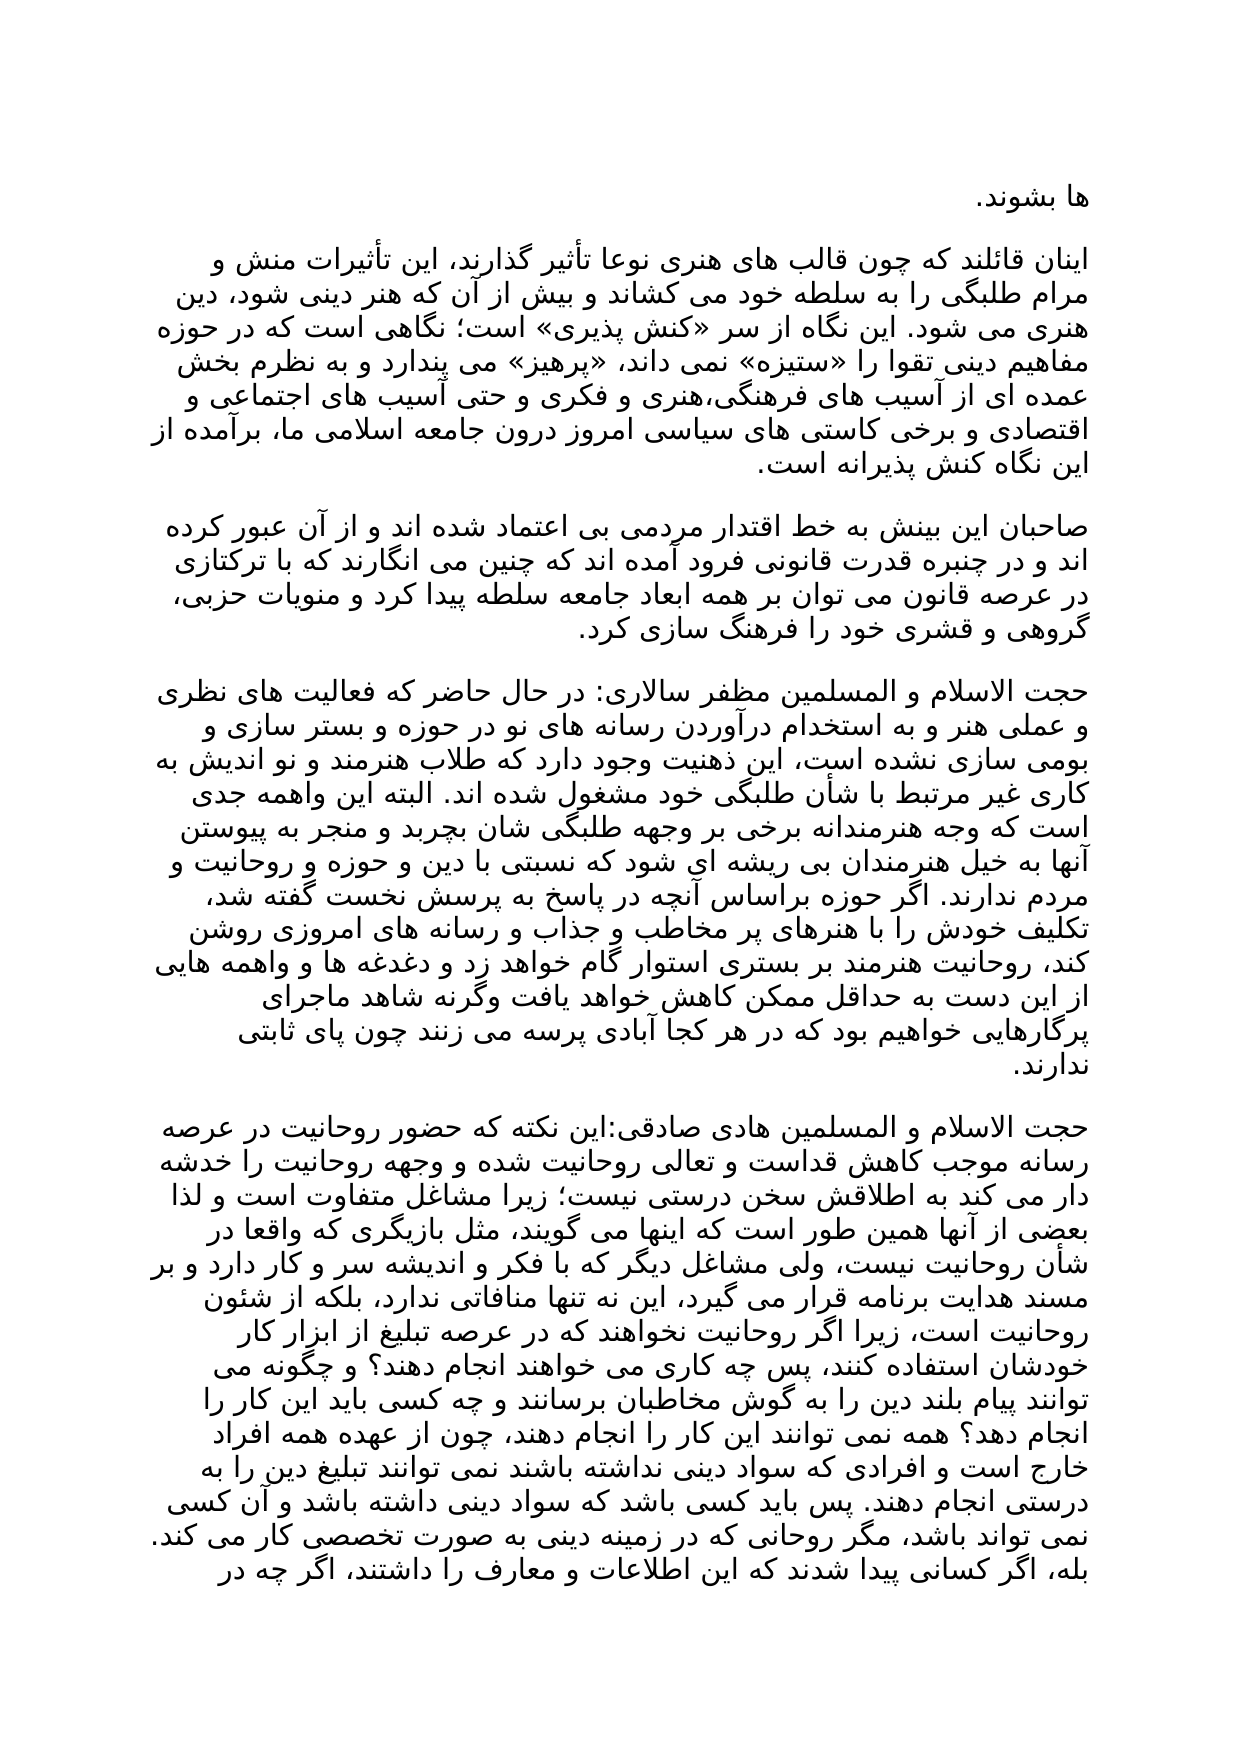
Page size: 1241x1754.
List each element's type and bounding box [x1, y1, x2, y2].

table_header [150, 150, 1090, 1586]
